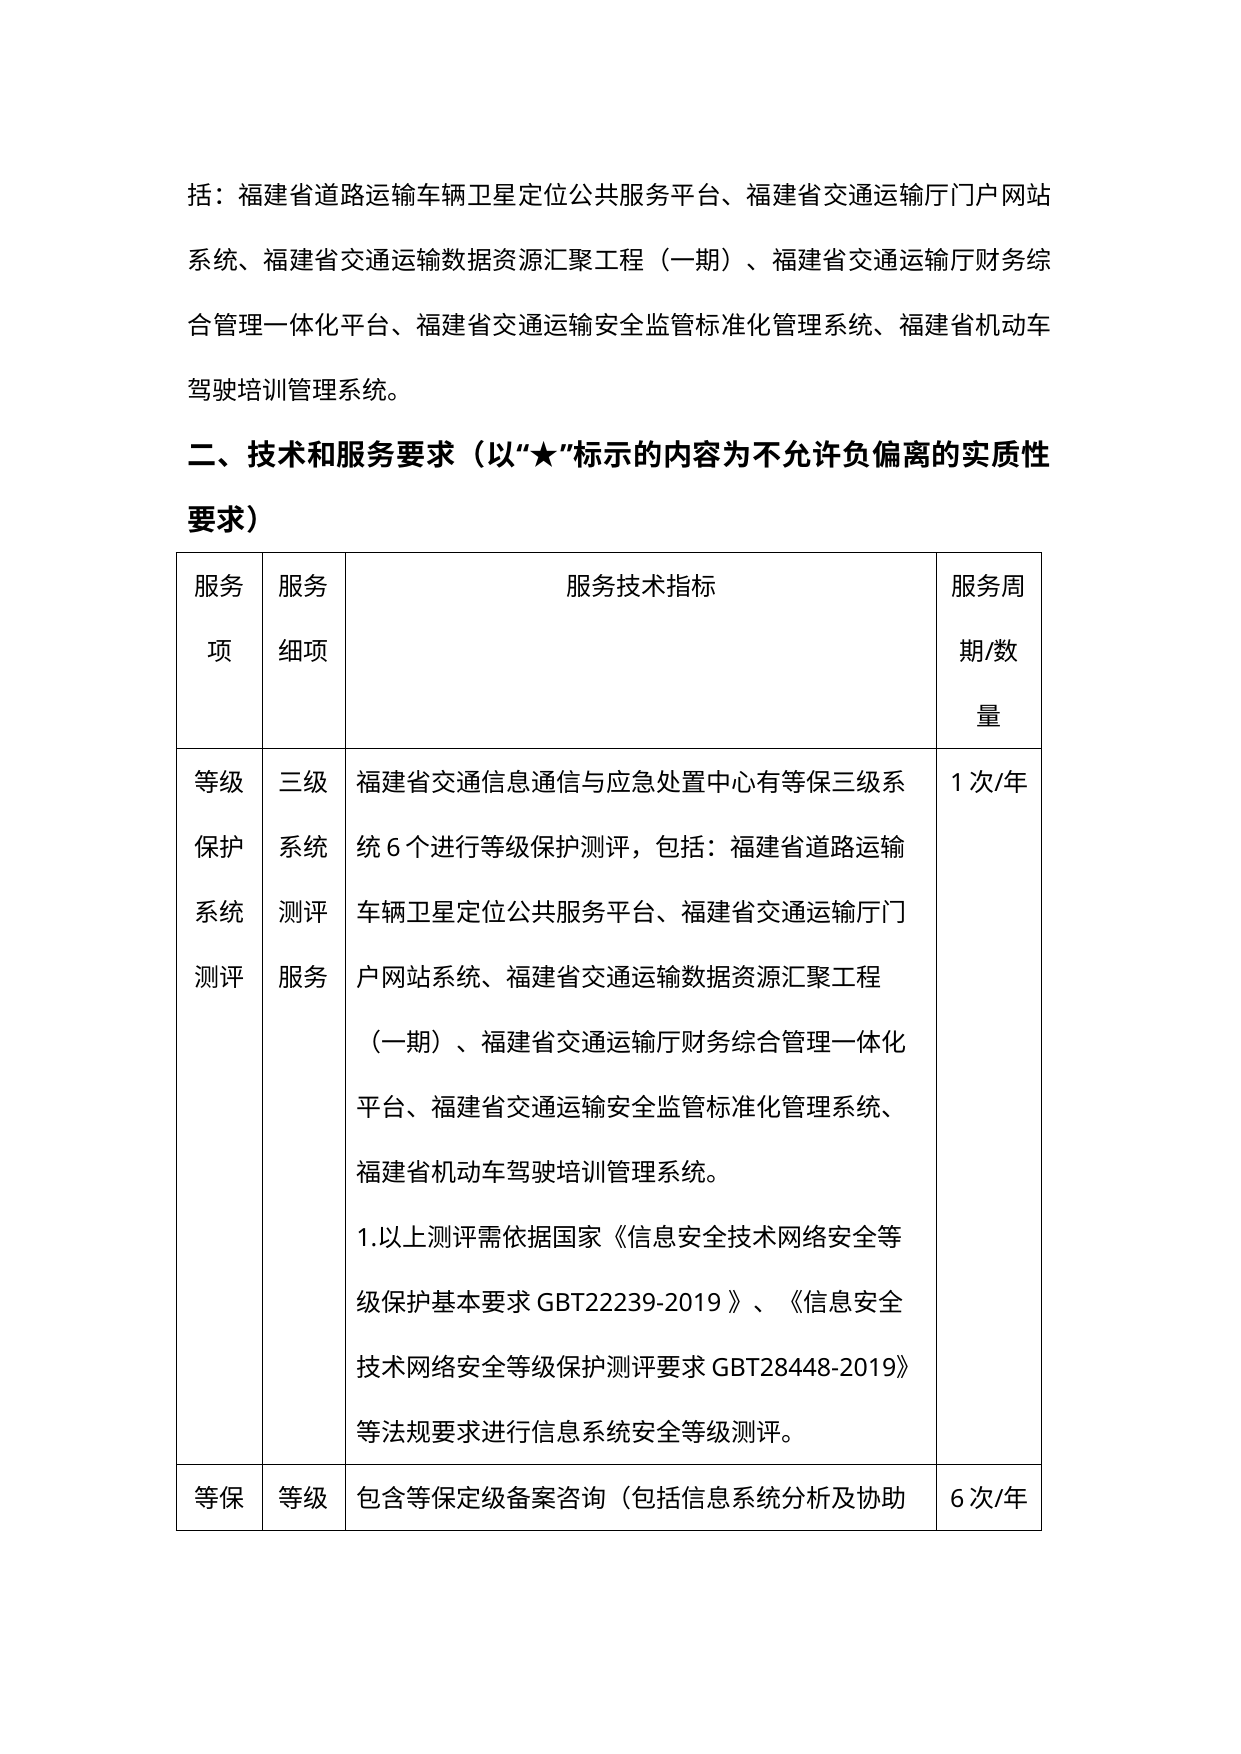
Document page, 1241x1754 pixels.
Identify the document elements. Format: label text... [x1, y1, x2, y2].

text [187, 162, 1053, 422]
table_cell 1次/年 [937, 749, 1041, 1464]
table_header 服务技术指标 [346, 553, 936, 748]
table_cell 等保合规建设 [177, 1465, 262, 1530]
text 二、技术和服务要求（以“★”标示的内容为不允许负偏离的实质性要求） [187, 422, 1053, 552]
table_header 服务周期/数量 [937, 553, 1041, 748]
table_header 服务项 [177, 553, 262, 748]
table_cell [346, 1465, 936, 1530]
table_cell 6次/年 [937, 1465, 1041, 1530]
table_header 服务细项 [263, 553, 345, 748]
table_cell 三级系统测评服务 [263, 749, 345, 1464]
table_cell 等级保护咨询服务 [263, 1465, 345, 1530]
table_cell 等级保护系统测评 [177, 749, 262, 1464]
table_cell 福建省交通信息通信与应急处置中心有等保三级系统6个进行等级保护测评，包括：福建省道路运输车辆卫星定位公共服务平台、福建省交通运输厅门户网站系统、福建省交通运输数据资源汇聚工程（一期）、福建省交通运输厅财务综合管理一体化平台、福建省交通运输安全监管标准化管理系统、福建省机动车驾驶培训管理系统。 1.以上测评需依据国家《信息安全技术网络安全等级保护基本要求GBT22239-2019 》、《信息安全技术网络安全等级保护测评要求GBT28448-2019》等法规要求进行信息系统安全等级测评。 [346, 749, 936, 1464]
